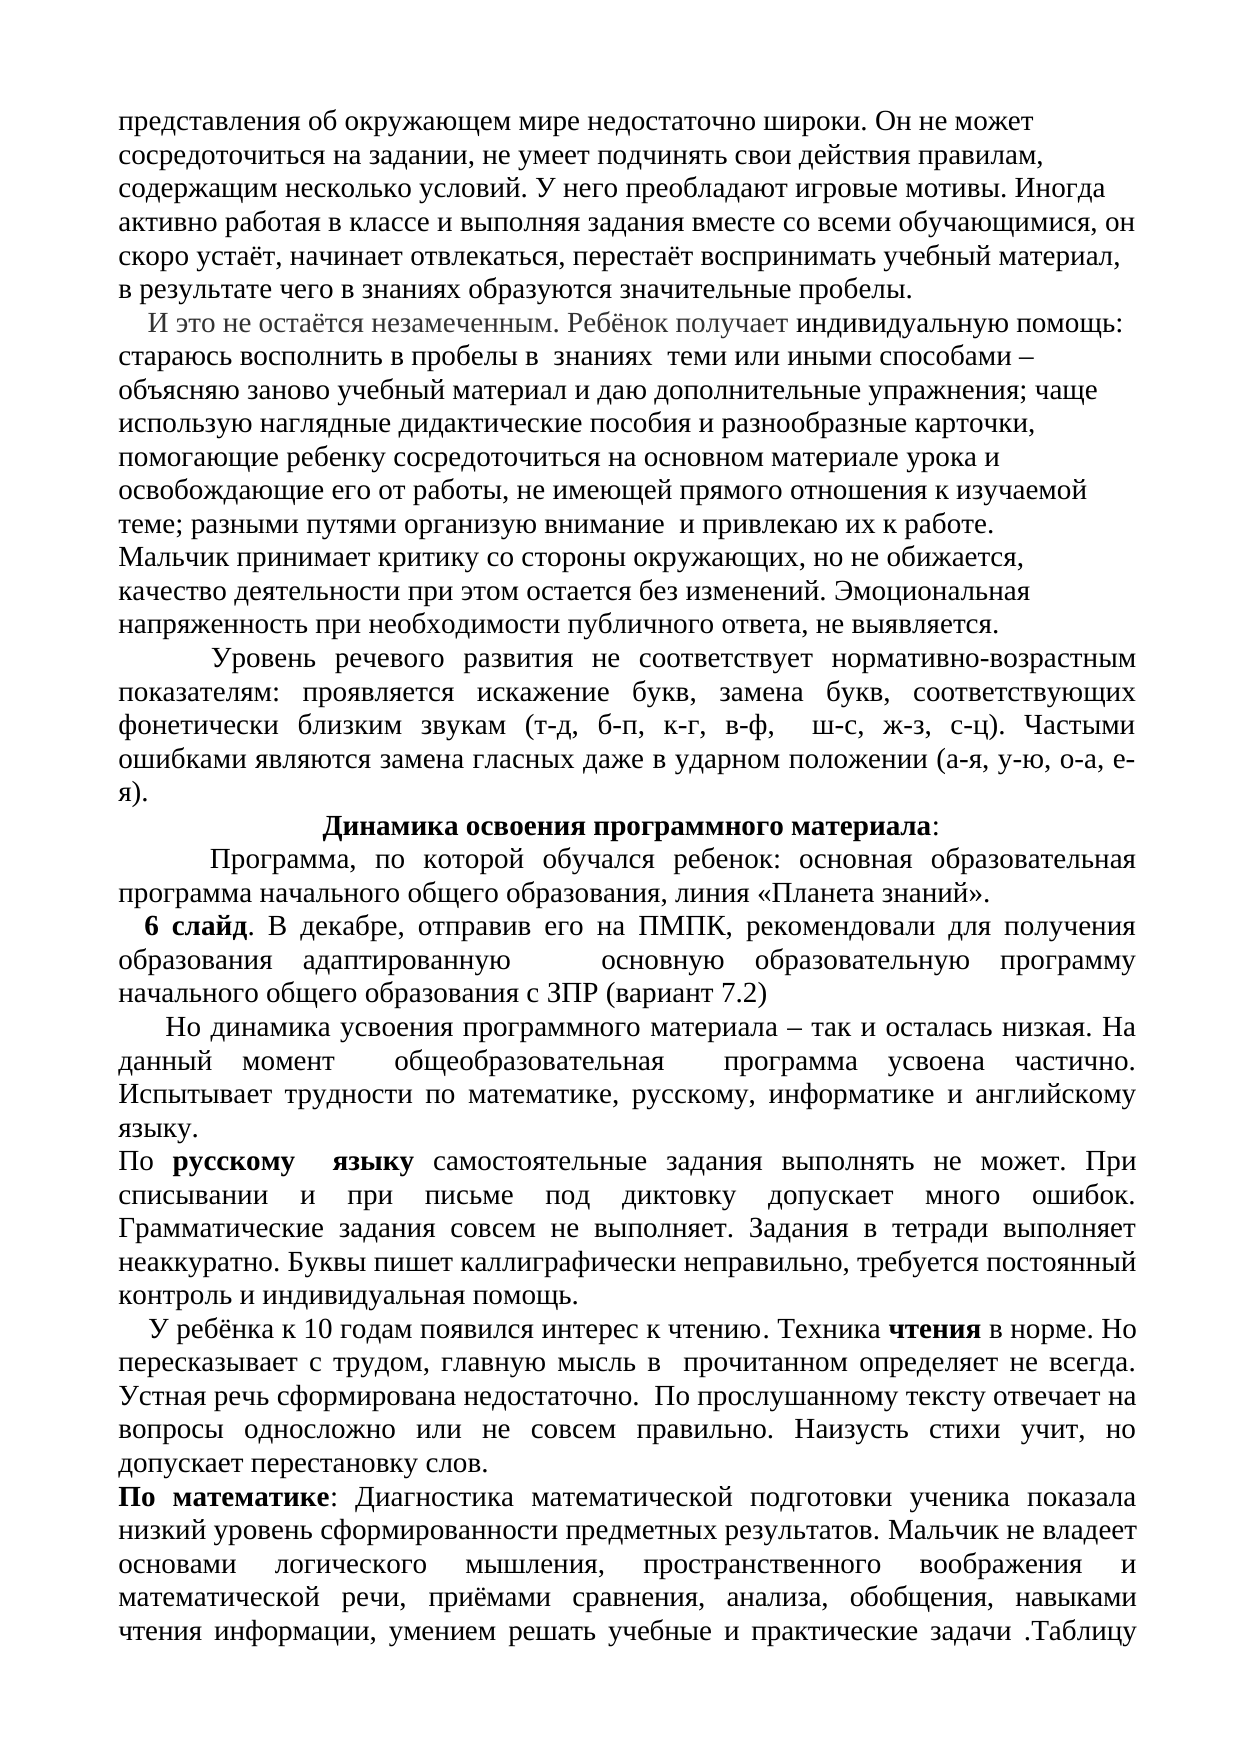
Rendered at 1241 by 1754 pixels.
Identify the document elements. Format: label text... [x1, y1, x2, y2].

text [118, 1479, 1137, 1646]
text По русскому языку самостоятельные задания выполнять не может. При списывании и при письме под диктовку допускает много ошибок. Грамматические задания совсем не выполняет. Задания в тетради выполняет неаккуратно. Буквы пишет каллиграфически неправильно, требуется постоянный контроль и индивидуальная помощь. [118, 1143, 1137, 1311]
text Динамика освоения программного материала: [118, 808, 1137, 841]
text И это не остаётся незамеченным. Ребёнок получает индивидуальную помощь: стараюсь восполнить в пробелы в знаниях теми или иными способами – объясняю заново учебный материал и даю дополнительные упражнения; чаще использую наглядные дидактические пособия и разнообразные карточки, помогающие ребенку сосредоточиться на основном материале урока и освобождающие его от работы, не имеющей прямого отношения к изучаемой теме; разными путями организую внимание и привлекаю их к работе. [118, 305, 1137, 539]
text 6 слайд. В декабре, отправив его на ПМПК, рекомендовали для получения образования адаптированную основную образовательную программу начального общего образования с ЗПР (вариант 7.2) [118, 908, 1137, 1009]
text У ребёнка к 10 годам появился интерес к чтению. Техника чтения в норме. Но пересказывает с трудом, главную мысль в прочитанном определяет не всегда. Устная речь сформирована недостаточно. По прослушанному тексту отвечает на вопросы односложно или не совсем правильно. Наизусть стихи учит, но допускает перестановку слов. [118, 1311, 1137, 1479]
text Но динамика усвоения программного материала – так и осталась низкая. На данный момент общеобразовательная программа усвоена частично. Испытывает трудности по математике, русскому, информатике и английскому языку. [118, 1009, 1137, 1143]
text Программа, по которой обучался ребенок: основная образовательная программа начального общего образования, линия «Планета знаний». [118, 841, 1137, 908]
text Мальчик принимает критику со стороны окружающих, но не обижается, качество деятельности при этом остается без изменений. Эмоциональная напряженность при необходимости публичного ответа, не выявляется. [118, 539, 1137, 640]
text Уровень речевого развития не соответствует нормативно-возрастным показателям: проявляется искажение букв, замена букв, соответствующих фонетически близким звукам (т-д, б-п, к-г, в-ф, ш-с, ж-з, с-ц). Частыми ошибками являются замена гласных даже в ударном положении (а-я, у-ю, о-а, е-я). [118, 640, 1137, 808]
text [118, 103, 1137, 305]
